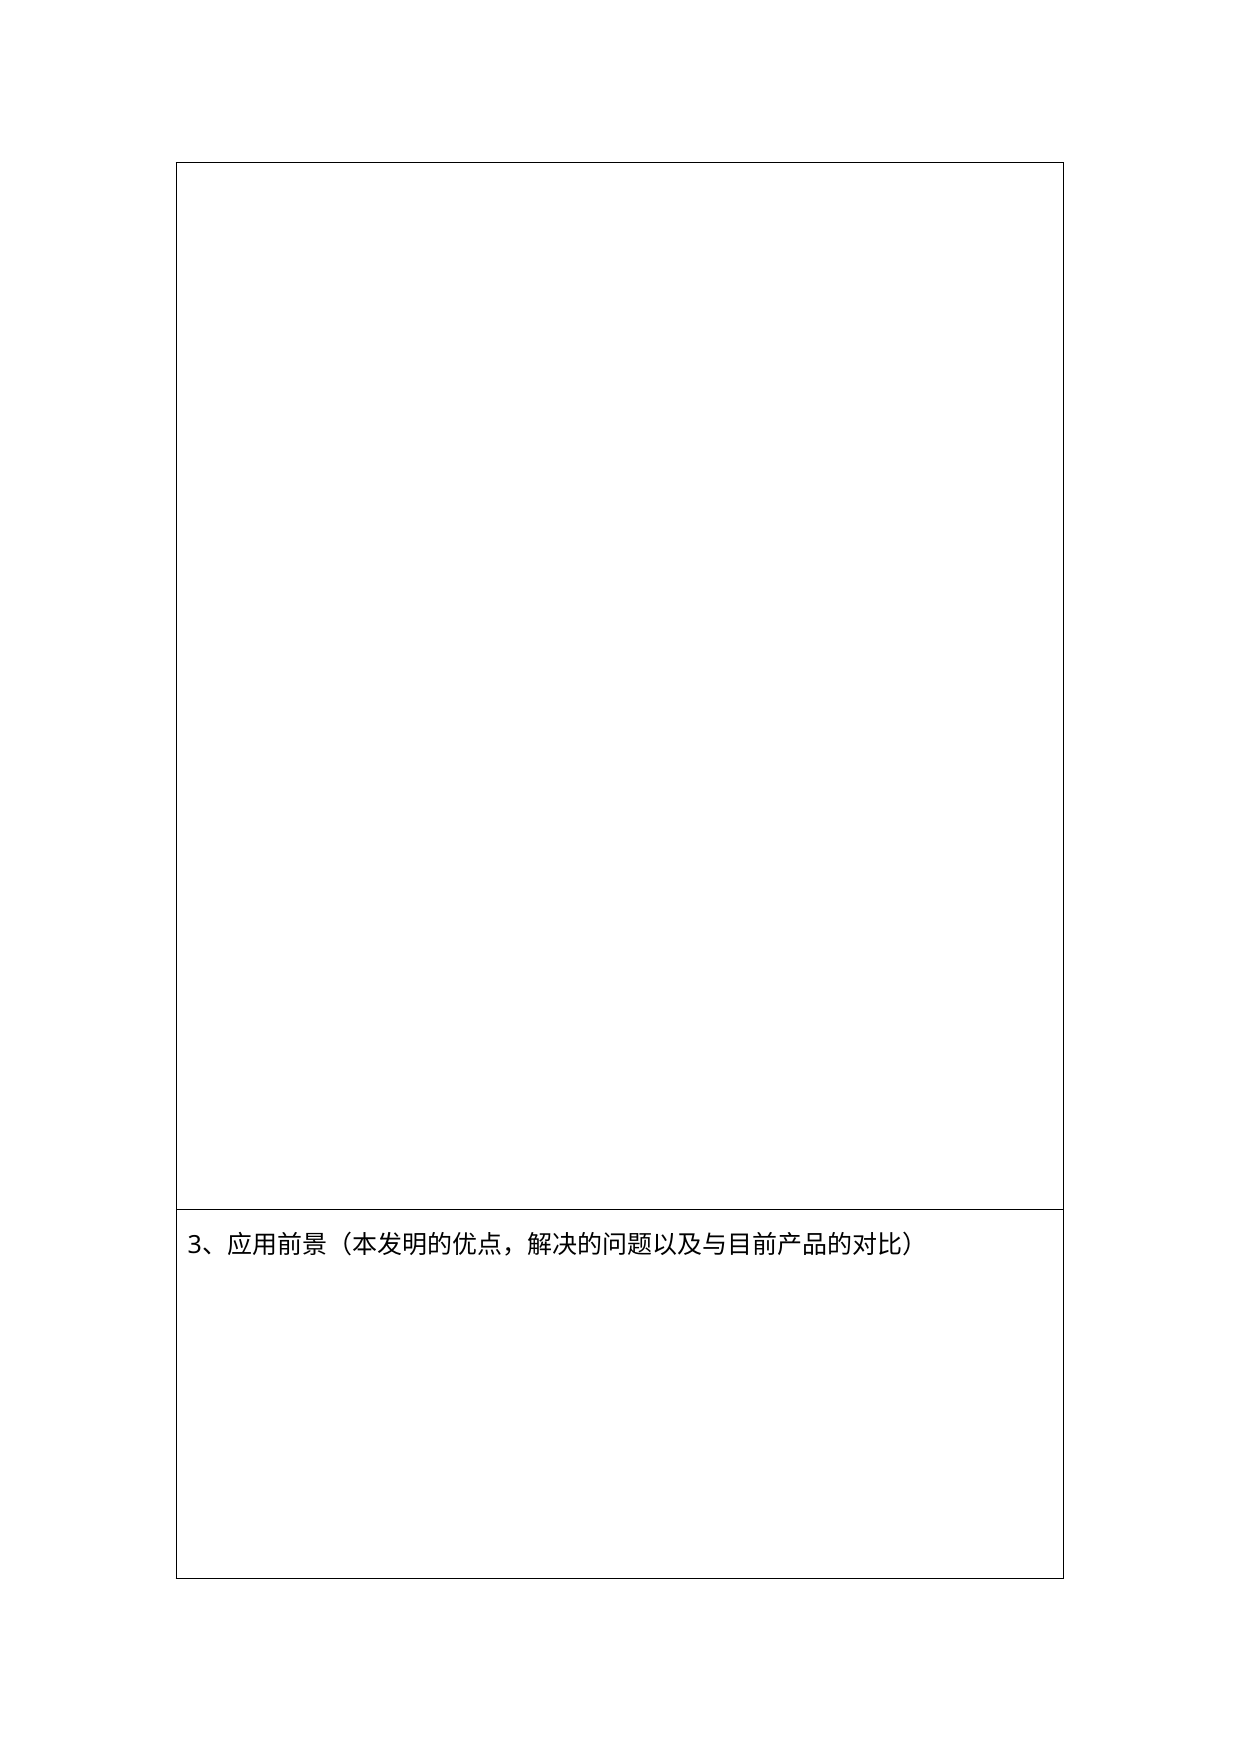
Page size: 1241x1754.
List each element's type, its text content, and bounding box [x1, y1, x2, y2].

table_cell 3、应用前景（本发明的优点，解决的问题以及与目前产品的对比） [177, 1210, 1063, 1578]
table_cell [177, 163, 1063, 1209]
